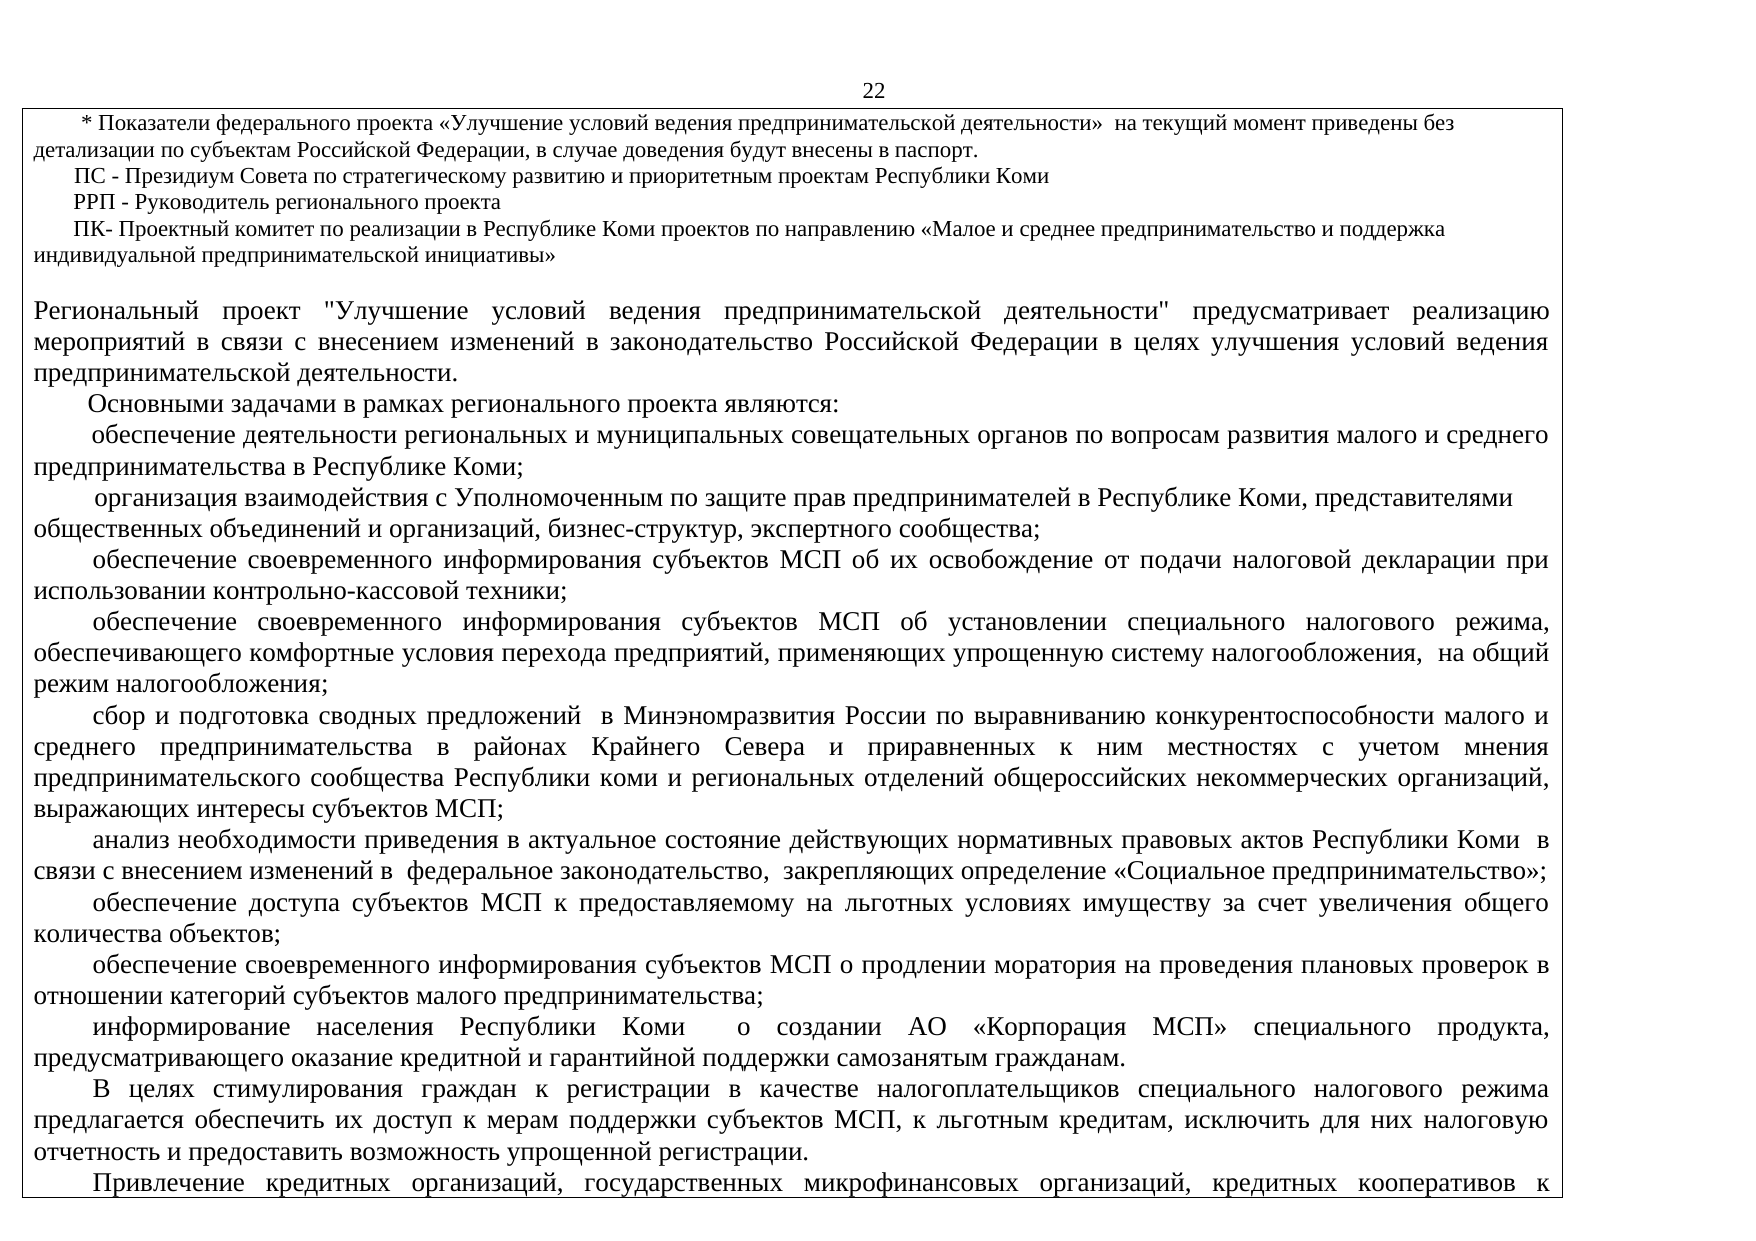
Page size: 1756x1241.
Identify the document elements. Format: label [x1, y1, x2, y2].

table_header [23, 109, 1562, 1197]
